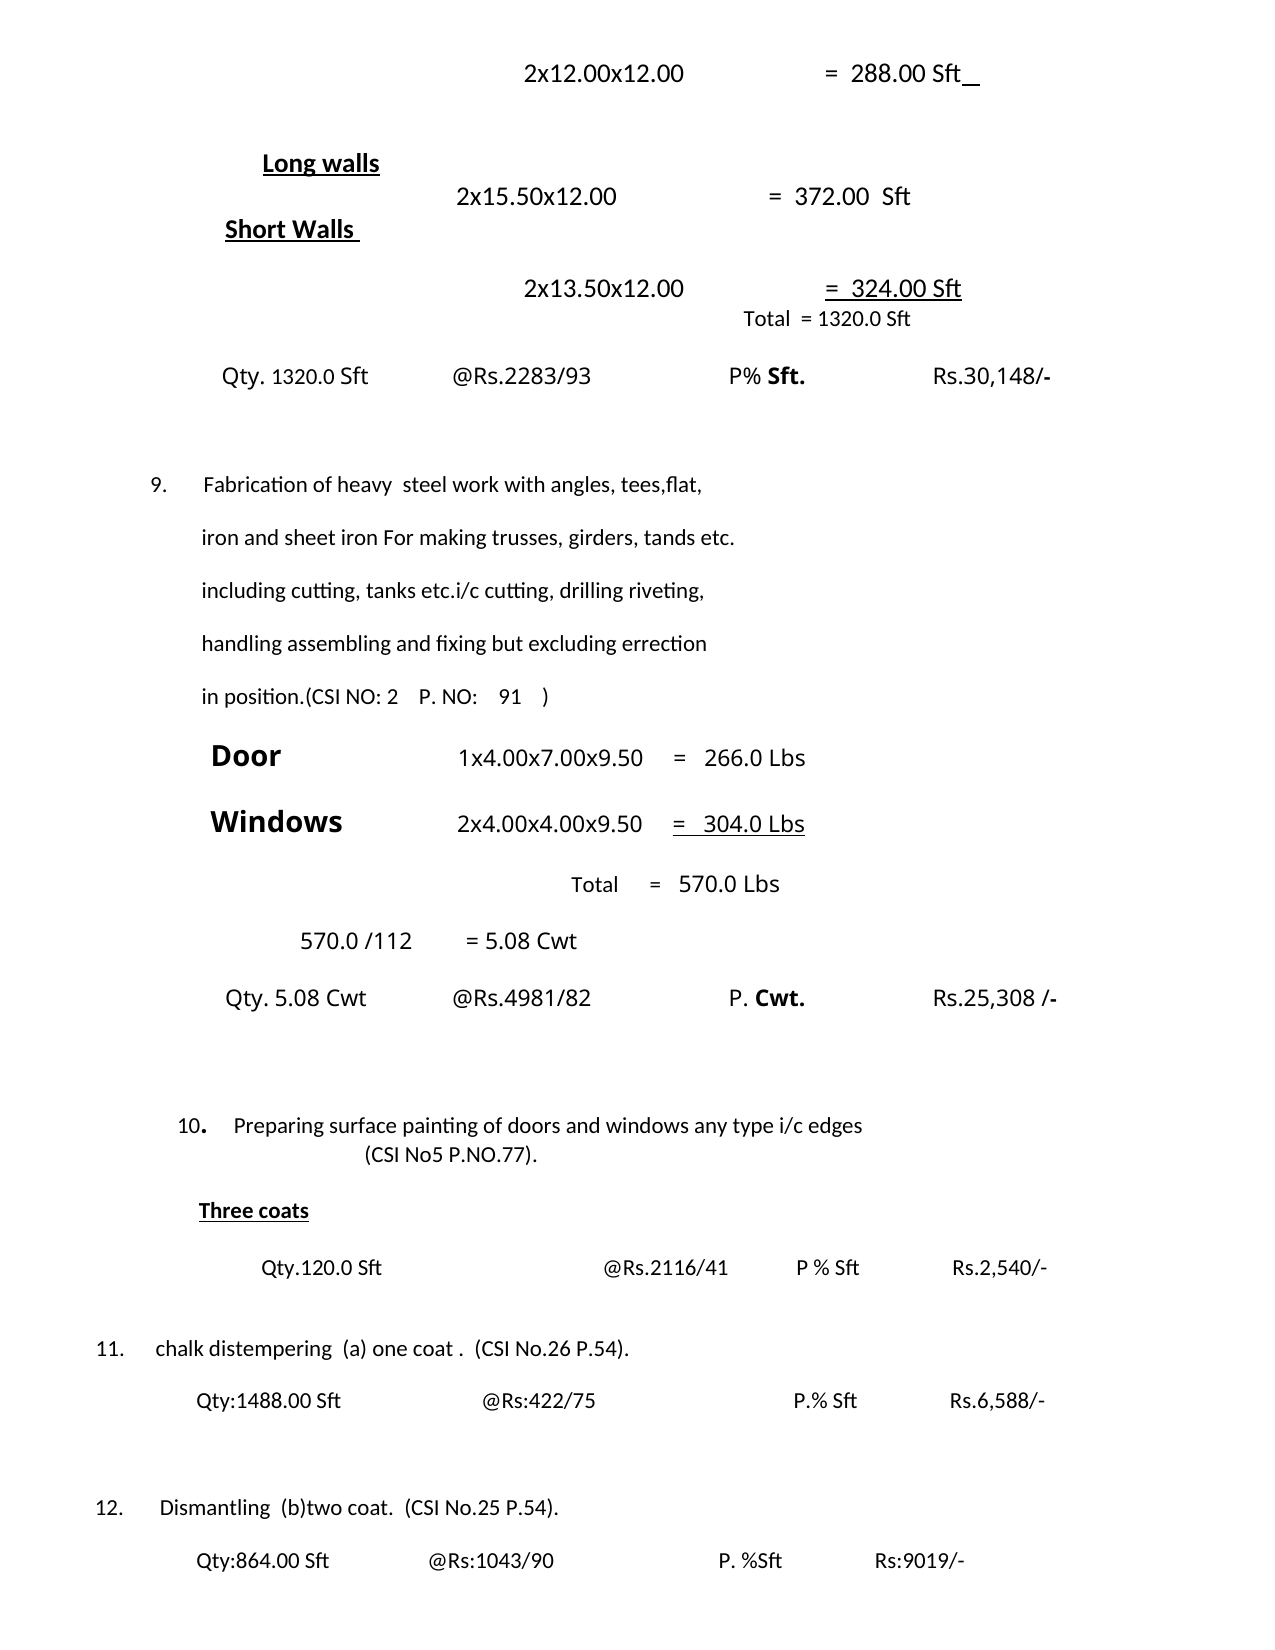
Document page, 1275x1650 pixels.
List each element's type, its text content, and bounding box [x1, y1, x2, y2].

text in position.(CSI NO: 2 P. NO: 91 ) [150, 682, 1244, 710]
list (CSI No5 P.NO.77). [94, 1141, 1188, 1168]
text 570.0 /112 = 5.08 Cwt [225, 925, 1244, 956]
list 2x13.50x12.00 = 324.00 Sft [225, 271, 1125, 304]
text Qty:864.00 Sft @Rs:1043/90 P. %Sft Rs:9019/- [150, 1546, 1197, 1574]
list Total = 1320.0 Sft [675, 304, 1125, 332]
text Qty. 5.08 Cwt @Rs.4981/82 P. Cwt. Rs.25,308 /- [150, 982, 1244, 1013]
text 11. chalk distempering (a) one coat . (CSI No.26 P.54). [75, 1334, 1134, 1362]
list Long walls [225, 146, 1125, 179]
text Windows 2x4.00x4.00x9.50 = 304.0 Lbs [150, 802, 1244, 841]
text 9. Fabrication of heavy steel work with angles, tees,flat, [150, 470, 1244, 498]
text Door 1x4.00x7.00x9.50 = 266.0 Lbs [150, 735, 1244, 775]
text Total = 570.0 Lbs [450, 868, 1244, 899]
text including cutting, tanks etc.i/c cutting, drilling riveting, [150, 576, 1244, 604]
text Qty:1488.00 Sft @Rs:422/75 P.% Sft Rs.6,588/- [150, 1387, 1234, 1415]
text iron and sheet iron For making trusses, girders, tands etc. [150, 523, 1244, 551]
text Qty. 1320.0 Sft @Rs.2283/93 P% Sft. Rs.30,148/- [150, 360, 1244, 391]
list 10. Preparing surface painting of doors and windows any type i/c edges [94, 1105, 1188, 1141]
text Short Walls [225, 212, 1125, 245]
text handling assembling and fixing but excluding errection [150, 629, 1244, 657]
text 12. Dismantling (b)two coat. (CSI No.25 P.54). [84, 1493, 1134, 1521]
list 2x15.50x12.00 = 372.00 Sft [375, 179, 1125, 212]
list Three coats [94, 1197, 1188, 1224]
list 2x12.00x12.00 = 288.00 Sft [225, 56, 1125, 89]
list Qty.120.0 Sft @Rs.2116/41 P % Sft Rs.2,540/- [94, 1253, 1188, 1281]
